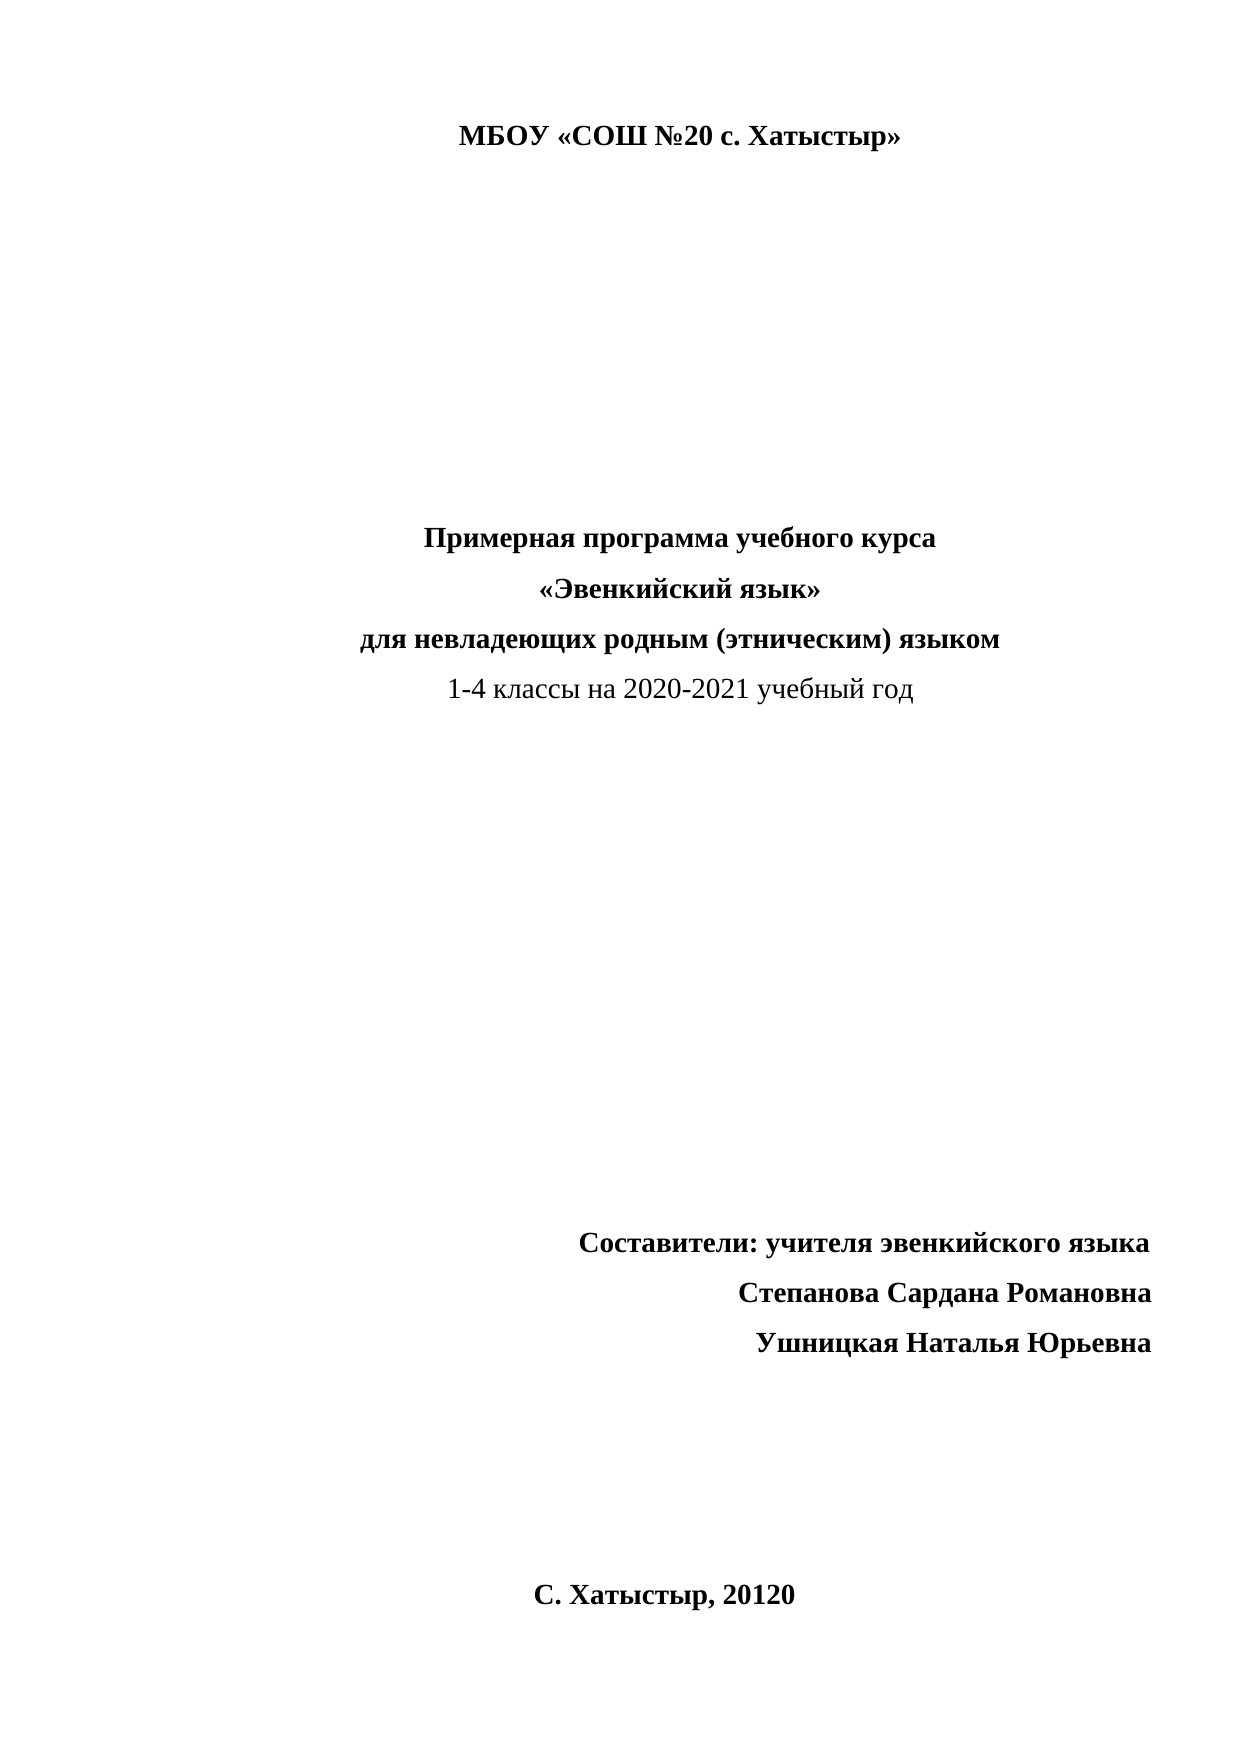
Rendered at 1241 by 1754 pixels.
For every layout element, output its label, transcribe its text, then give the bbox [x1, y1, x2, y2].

text Степанова Сардана Романовна [177, 1275, 1152, 1309]
text 1-4 классы на 2020-2021 учебный год [193, 672, 1136, 705]
text С. Хатыстыр, 20120 [177, 1577, 1152, 1611]
text МБОУ «СОШ №20 с. Хатыстыр» [193, 118, 1136, 152]
text «Эвенкийский язык» [193, 571, 1136, 604]
text для невладеющих родным (этническим) языком [193, 621, 1136, 655]
text Составители: учителя эвенкийского языка [177, 1225, 1152, 1258]
text Примерная программа учебного курса [193, 521, 1136, 554]
text Ушницкая Наталья Юрьевна [177, 1326, 1152, 1359]
